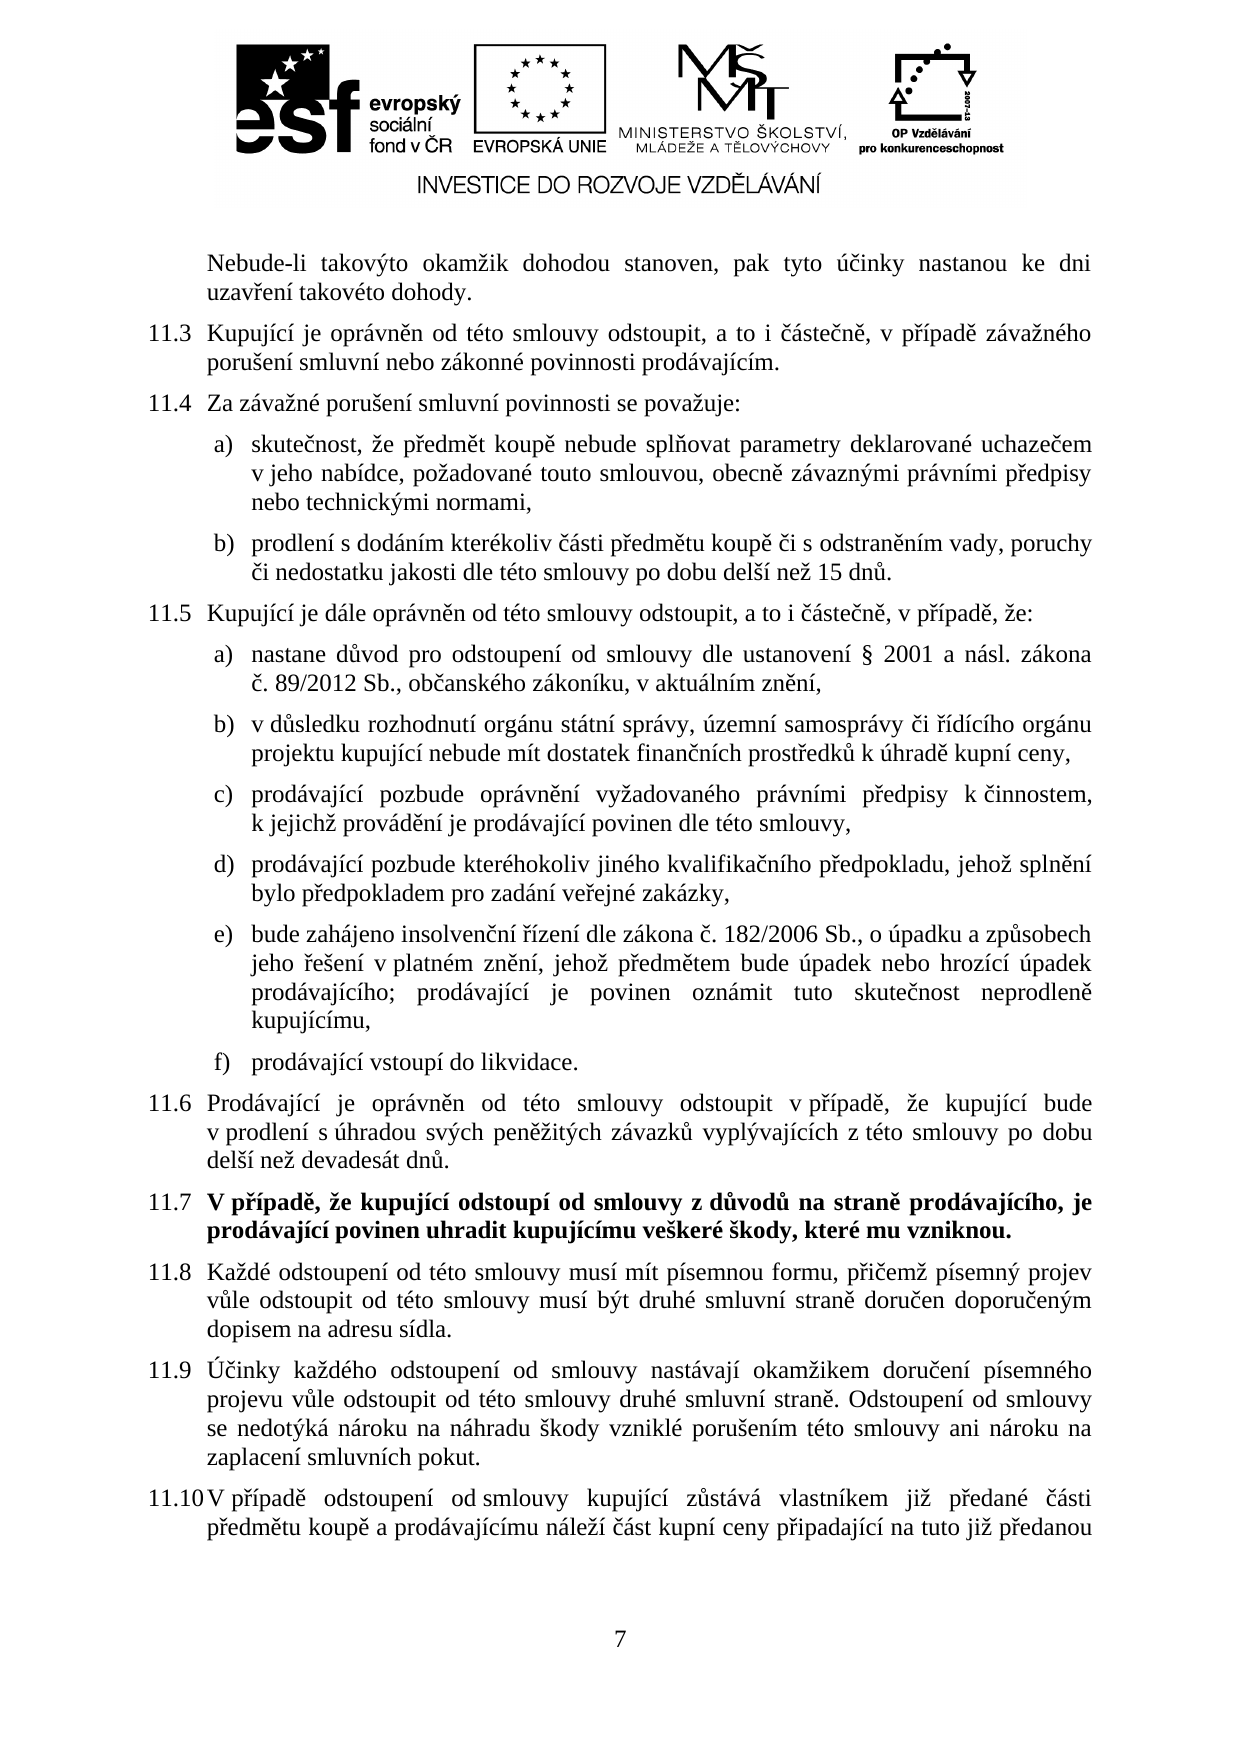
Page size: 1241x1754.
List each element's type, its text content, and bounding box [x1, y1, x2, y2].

list nastane důvod pro odstoupení od smlouvy dle ustanovení § 2001 a násl. zákona č. 89/2012 Sb., občanského zákoníku, v aktuálním znění, [213, 639, 1093, 697]
list prodávající vstoupí do likvidace. [213, 1047, 1093, 1076]
picture [213, 29, 1027, 208]
text 11.3 Kupující je oprávněn od této smlouvy odstoupit, a to i částečně, v případě závažného porušení smluvní nebo zákonné povinnosti prodávajícím. [148, 318, 1093, 376]
list v důsledku rozhodnutí orgánu státní správy, územní samosprávy či řídícího orgánu projektu kupující nebude mít dostatek finančních prostředků k úhradě kupní ceny, [213, 709, 1093, 767]
list prodávající pozbude kteréhokoliv jiného kvalifikačního předpokladu, jehož splnění bylo předpokladem pro zadání veřejné zakázky, [213, 849, 1093, 907]
text 11.4 Za závažné porušení smluvní povinnosti se považuje: [148, 388, 1093, 417]
list bude zahájeno insolvenční řízení dle zákona č. 182/2006 Sb., o úpadku a způsobech jeho řešení v platném znění, jehož předmětem bude úpadek nebo hrozící úpadek prodávajícího; prodávající je povinen oznámit tuto skutečnost neprodleně kupujícímu, [213, 919, 1093, 1034]
text 11.8 Každé odstoupení od této smlouvy musí mít písemnou formu, přičemž písemný projev vůle odstoupit od této smlouvy musí být druhé smluvní straně doručen doporučeným dopisem na adresu sídla. [148, 1257, 1093, 1343]
text 11.5 Kupující je dále oprávněn od této smlouvy odstoupit, a to i částečně, v případě, že: [148, 598, 1093, 627]
text 11.7 V případě, že kupující odstoupí od smlouvy z důvodů na straně prodávajícího, je prodávající povinen uhradit kupujícímu veškeré škody, které mu vzniknou. [148, 1187, 1093, 1244]
list prodávající pozbude oprávnění vyžadovaného právními předpisy k činnostem, k jejichž provádění je prodávající povinen dle této smlouvy, [213, 779, 1093, 837]
list prodlení s dodáním kterékoliv části předmětu koupě či s odstraněním vady, poruchy či nedostatku jakosti dle této smlouvy po dobu delší než 15 dnů. [213, 528, 1093, 586]
text 11.6 Prodávající je oprávněn od této smlouvy odstoupit v případě, že kupující bude v prodlení s úhradou svých peněžitých závazků vyplývajících z této smlouvy po dobu delší než devadesát dnů. [148, 1088, 1093, 1174]
list skutečnost, že předmět koupě nebude splňovat parametry deklarované uchazečem v jeho nabídce, požadované touto smlouvou, obecně závaznými právními předpisy nebo technickými normami, [213, 429, 1093, 516]
text 11.9 Účinky každého odstoupení od smlouvy nastávají okamžikem doručení písemného projevu vůle odstoupit od této smlouvy druhé smluvní straně. Odstoupení od smlouvy se nedotýká nároku na náhradu škody vzniklé porušením této smlouvy ani nároku na zaplacení smluvních pokut. [148, 1356, 1093, 1471]
